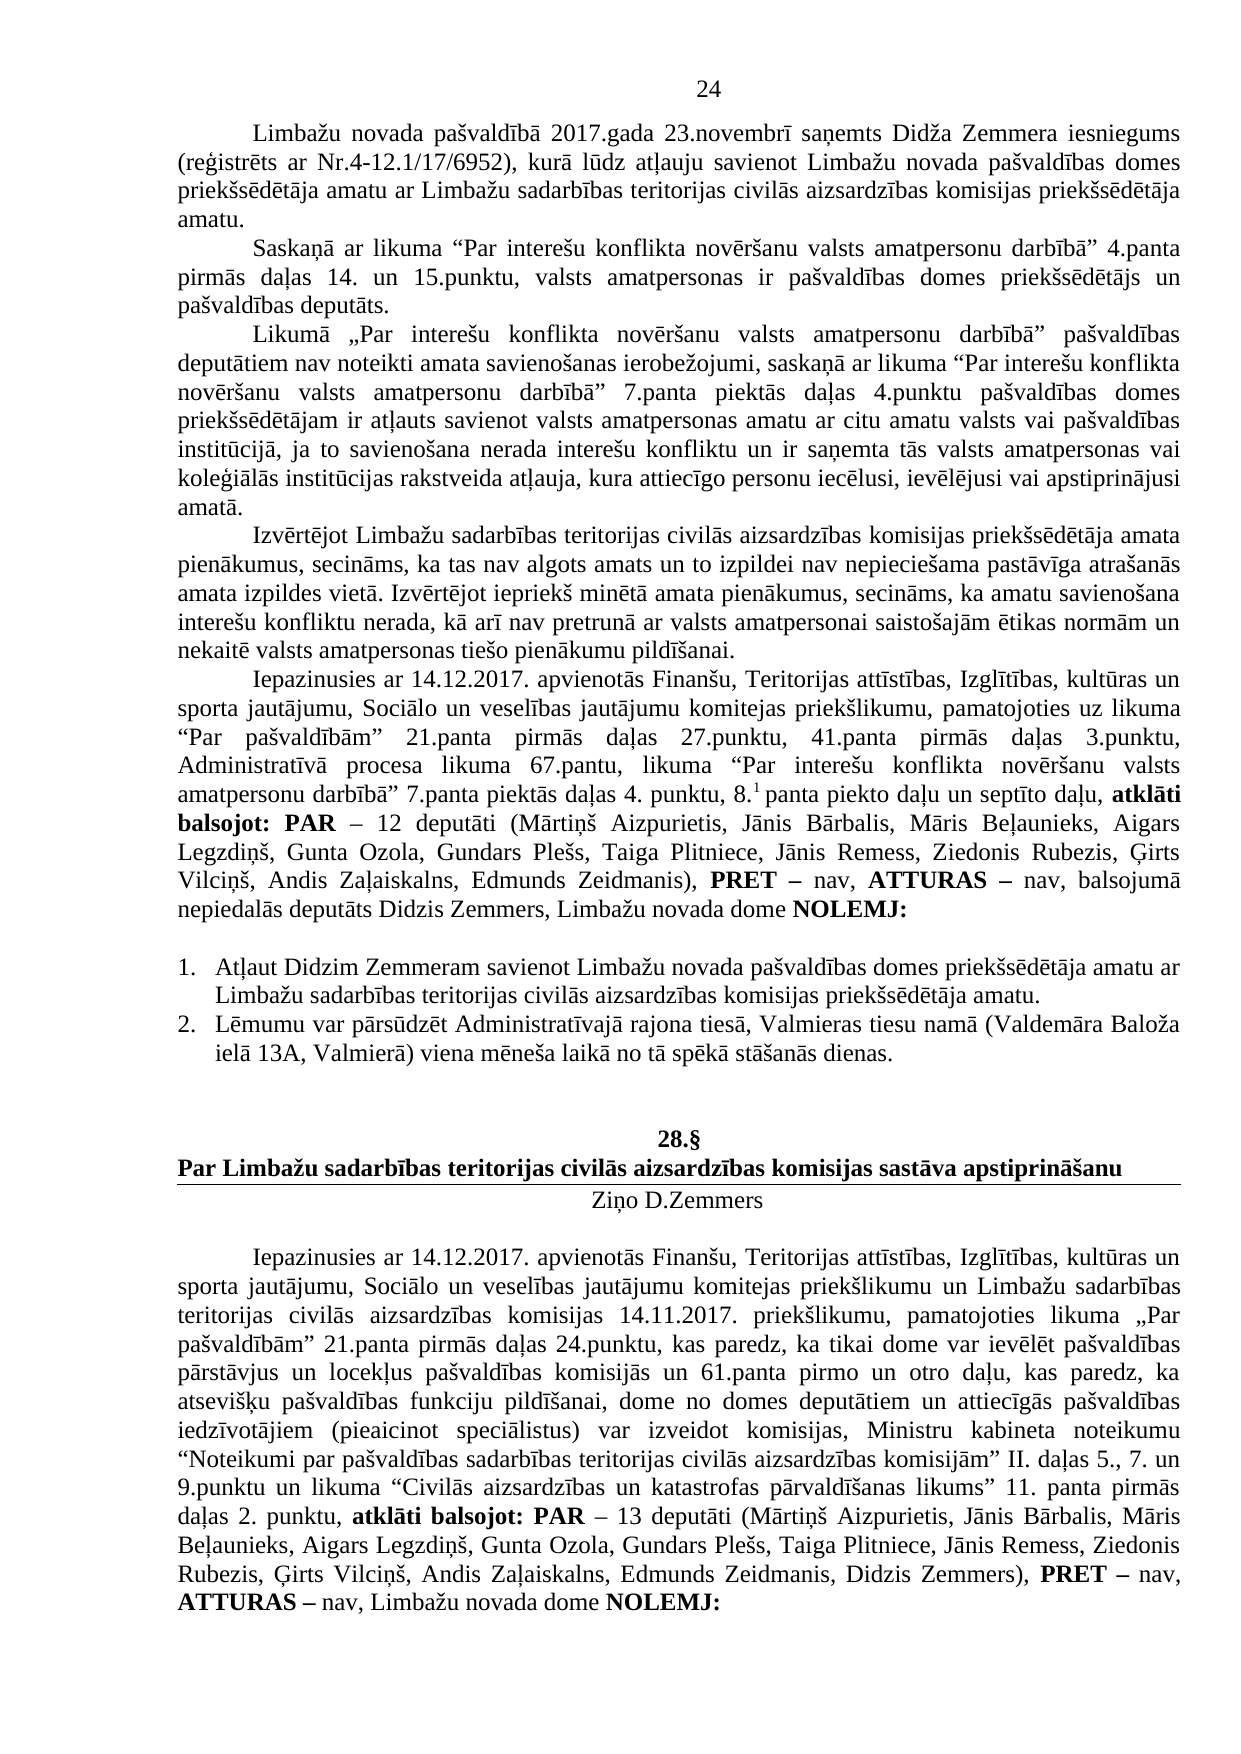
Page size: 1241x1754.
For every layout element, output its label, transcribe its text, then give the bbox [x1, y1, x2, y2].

text Saskaņā ar likuma “Par interešu konflikta novēršanu valsts amatpersonu darbībā” 4.panta pirmās daļas 14. un 15.punktu, valsts amatpersonas ir pašvaldības domes priekšsēdētājs un pašvaldības deputāts. [177, 233, 1181, 319]
text Limbažu novada pašvaldībā 2017.gada 23.novembrī saņemts Didža Zemmera iesniegums (reģistrēts ar Nr.4-12.1/17/6952), kurā lūdz atļauju savienot Limbažu novada pašvaldības domes priekšsēdētāja amatu ar Limbažu sadarbības teritorijas civilās aizsardzības komisijas priekšsēdētāja amatu. [177, 118, 1181, 233]
text Likumā „Par interešu konflikta novēršanu valsts amatpersonu darbībā” pašvaldības deputātiem nav noteikti amata savienošanas ierobežojumi, saskaņā ar likuma “Par interešu konflikta novēršanu valsts amatpersonu darbībā” 7.panta piektās daļas 4.punktu pašvaldības domes priekšsēdētājam ir atļauts savienot valsts amatpersonas amatu ar citu amatu valsts vai pašvaldības institūcijā, ja to savienošana nerada interešu konfliktu un ir saņemta tās valsts amatpersonas vai koleģiālās institūcijas rakstveida atļauja, kura attiecīgo personu iecēlusi, ievēlējusi vai apstiprinājusi amatā. [177, 319, 1181, 521]
text 28.§ [177, 1124, 1181, 1153]
text Izvērtējot Limbažu sadarbības teritorijas civilās aizsardzības komisijas priekšsēdētāja amata pienākumus, secināms, ka tas nav algots amats un to izpildei nav nepieciešama pastāvīga atrašanās amata izpildes vietā. Izvērtējot iepriekš minētā amata pienākumus, secināms, ka amatu savienošana interešu konfliktu nerada, kā arī nav pretrunā ar valsts amatpersonai saistošajām ētikas normām un nekaitē valsts amatpersonas tiešo pienākumu pildīšanai. [177, 521, 1181, 664]
text Par Limbažu sadarbības teritorijas civilās aizsardzības komisijas sastāva apstiprināšanu [177, 1153, 1181, 1184]
list Atļaut Didzim Zemmeram savienot Limbažu novada pašvaldības domes priekšsēdētāja amatu ar Limbažu sadarbības teritorijas civilās aizsardzības komisijas priekšsēdētāja amatu. [177, 952, 1181, 1009]
text Iepazinusies ar 14.12.2017. apvienotās Finanšu, Teritorijas attīstības, Izglītības, kultūras un sporta jautājumu, Sociālo un veselības jautājumu komitejas priekšlikumu un Limbažu sadarbības teritorijas civilās aizsardzības komisijas 14.11.2017. priekšlikumu, pamatojoties likuma „Par pašvaldībām” 21.panta pirmās daļas 24.punktu, kas paredz, ka tikai dome var ievēlēt pašvaldības pārstāvjus un locekļus pašvaldības komisijās un 61.panta pirmo un otro daļu, kas paredz, ka atsevišķu pašvaldības funkciju pildīšanai, dome no domes deputātiem un attiecīgās pašvaldības iedzīvotājiem (pieaicinot speciālistus) var izveidot komisijas, Ministru kabineta noteikumu “Noteikumi par pašvaldības sadarbības teritorijas civilās aizsardzības komisijām” II. daļas 5., 7. un 9.punktu un likuma “Civilās aizsardzības un katastrofas pārvaldīšanas likums” 11. panta pirmās daļas 2. punktu, atklāti balsojot: PAR – 13 deputāti (Mārtiņš Aizpurietis, Jānis Bārbalis, Māris Beļaunieks, Aigars Legzdiņš, Gunta Ozola, Gundars Plešs, Taiga Plitniece, Jānis Remess, Ziedonis Rubezis, Ģirts Vilciņš, Andis Zaļaiskalns, Edmunds Zeidmanis, Didzis Zemmers), PRET – nav, ATTURAS – nav, Limbažu novada dome NOLEMJ: [177, 1242, 1181, 1616]
text Ziņo D.Zemmers [177, 1185, 1177, 1214]
list Lēmumu var pārsūdzēt Administratīvajā rajona tiesā, Valmieras tiesu namā (Valdemāra Baloža ielā 13A, Valmierā) viena mēneša laikā no tā spēkā stāšanās dienas. [177, 1009, 1181, 1067]
text Iepazinusies ar 14.12.2017. apvienotās Finanšu, Teritorijas attīstības, Izglītības, kultūras un sporta jautājumu, Sociālo un veselības jautājumu komitejas priekšlikumu, pamatojoties uz likuma “Par pašvaldībām” 21.panta pirmās daļas 27.punktu, 41.panta pirmās daļas 3.punktu, Administratīvā procesa likuma 67.pantu, likuma “Par interešu konflikta novēršanu valsts amatpersonu darbībā” 7.panta piektās daļas 4. punktu, 8.1 panta piekto daļu un septīto daļu, atklāti balsojot: PAR – 12 deputāti (Mārtiņš Aizpurietis, Jānis Bārbalis, Māris Beļaunieks, Aigars Legzdiņš, Gunta Ozola, Gundars Plešs, Taiga Plitniece, Jānis Remess, Ziedonis Rubezis, Ģirts Vilciņš, Andis Zaļaiskalns, Edmunds Zeidmanis), PRET – nav, ATTURAS – nav, balsojumā nepiedalās deputāts Didzis Zemmers, Limbažu novada dome NOLEMJ: [177, 664, 1181, 923]
